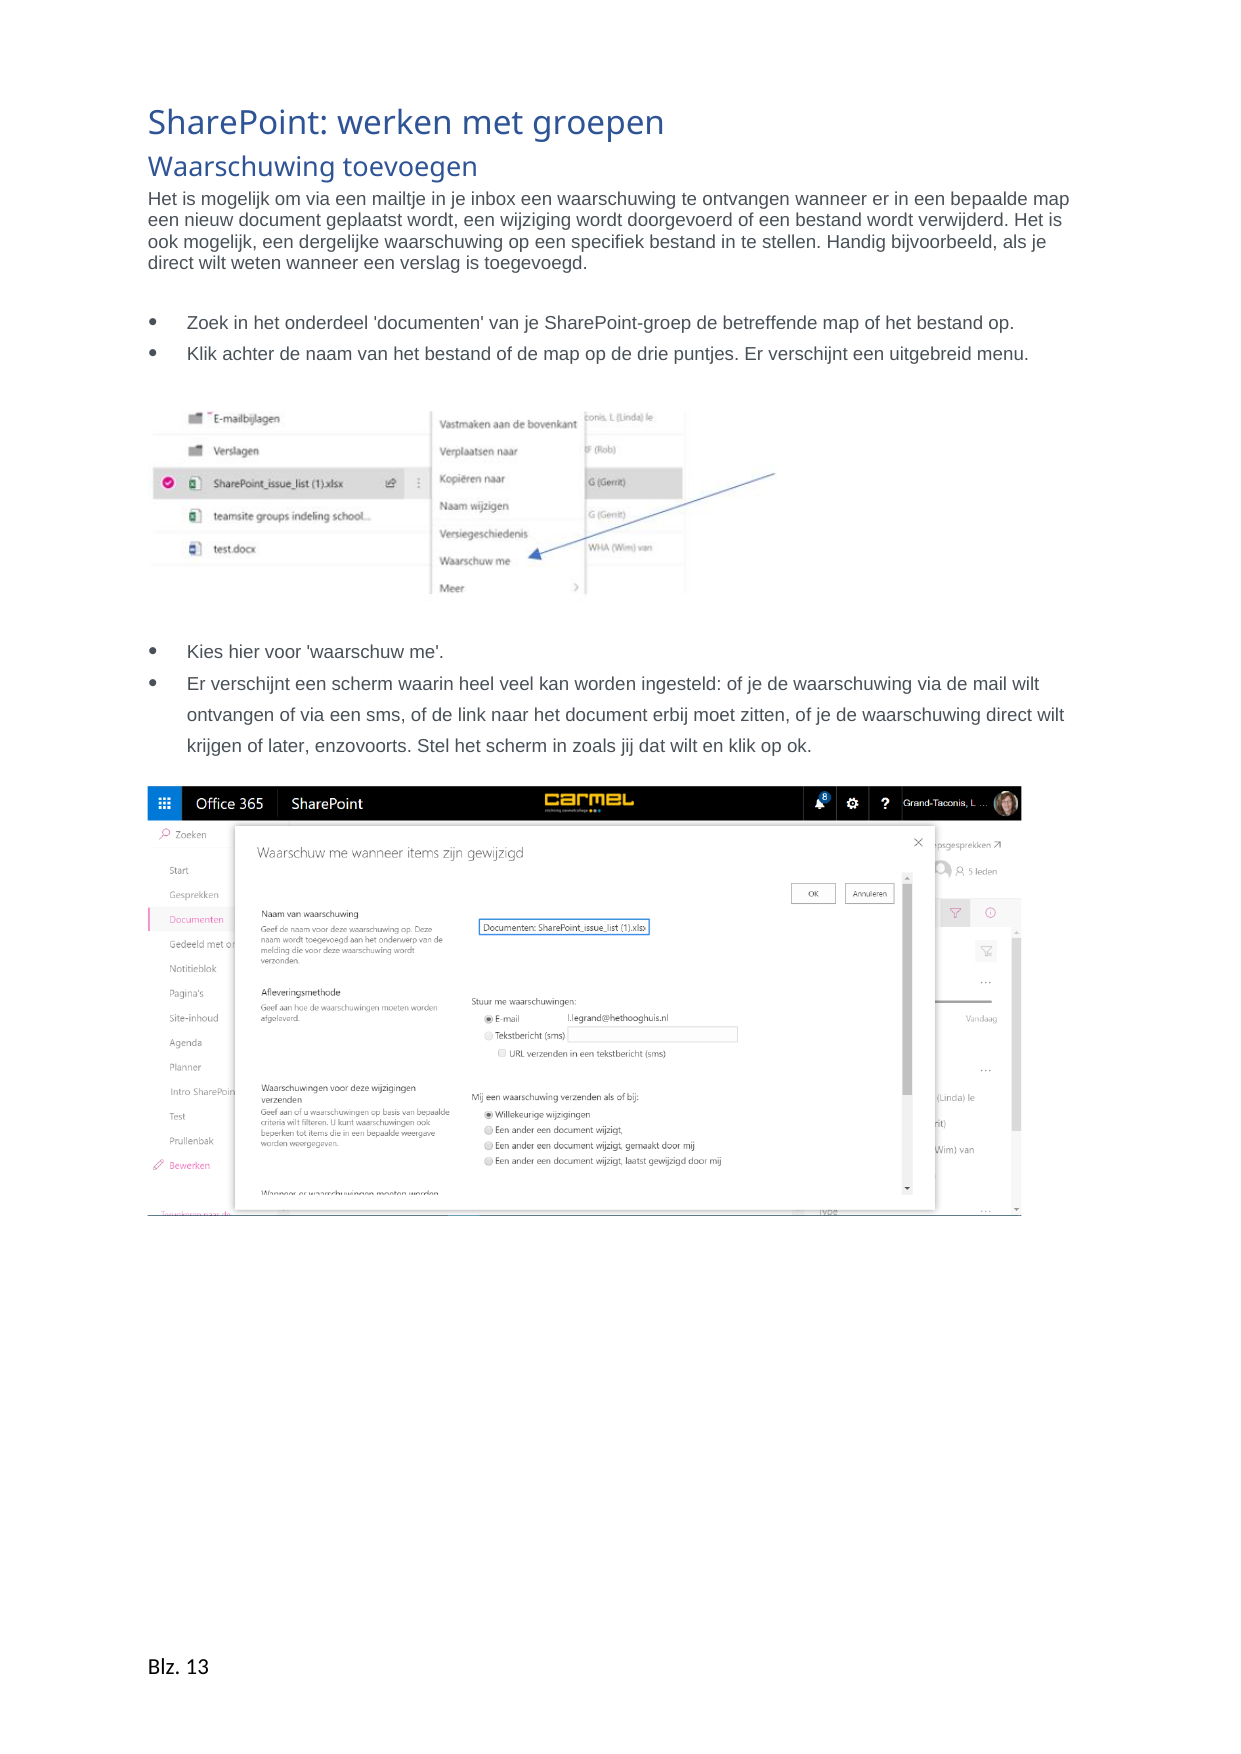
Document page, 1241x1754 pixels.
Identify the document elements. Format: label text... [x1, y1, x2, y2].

list Klik achter de naam van het bestand of de map op de drie puntjes. Er verschijnt een uitgebreid menu. [149, 334, 1093, 365]
list Kies hier voor 'waarschuw me'. [149, 632, 1093, 663]
subtitle Waarschuwing toevoegen [148, 148, 1093, 184]
list Zoek in het onderdeel 'documenten' van je SharePoint-groep de betreffende map of het bestand op. [149, 303, 1093, 334]
picture [147, 786, 1022, 1216]
picture [147, 394, 784, 604]
text Het is mogelijk om via een mailtje in je inbox een waarschuwing te ontvangen wanneer er in een bepaalde map een nieuw document geplaatst wordt, een wijziging wordt doorgevoerd of een bestand wordt verwijderd. Het is ook mogelijk, een dergelijke waarschuwing op een specifiek bestand in te stellen. Handig bijvoorbeeld, als je direct wilt weten wanneer een verslag is toegevoegd. [148, 187, 1093, 274]
list Er verschijnt een scherm waarin heel veel kan worden ingesteld: of je de waarschuwing via de mail wilt ontvangen of via een sms, of de link naar het document erbij moet zitten, of je de waarschuwing direct wilt krijgen of later, enzovoorts. Stel het scherm in zoals jij dat wilt en klik op ok. [149, 663, 1093, 757]
